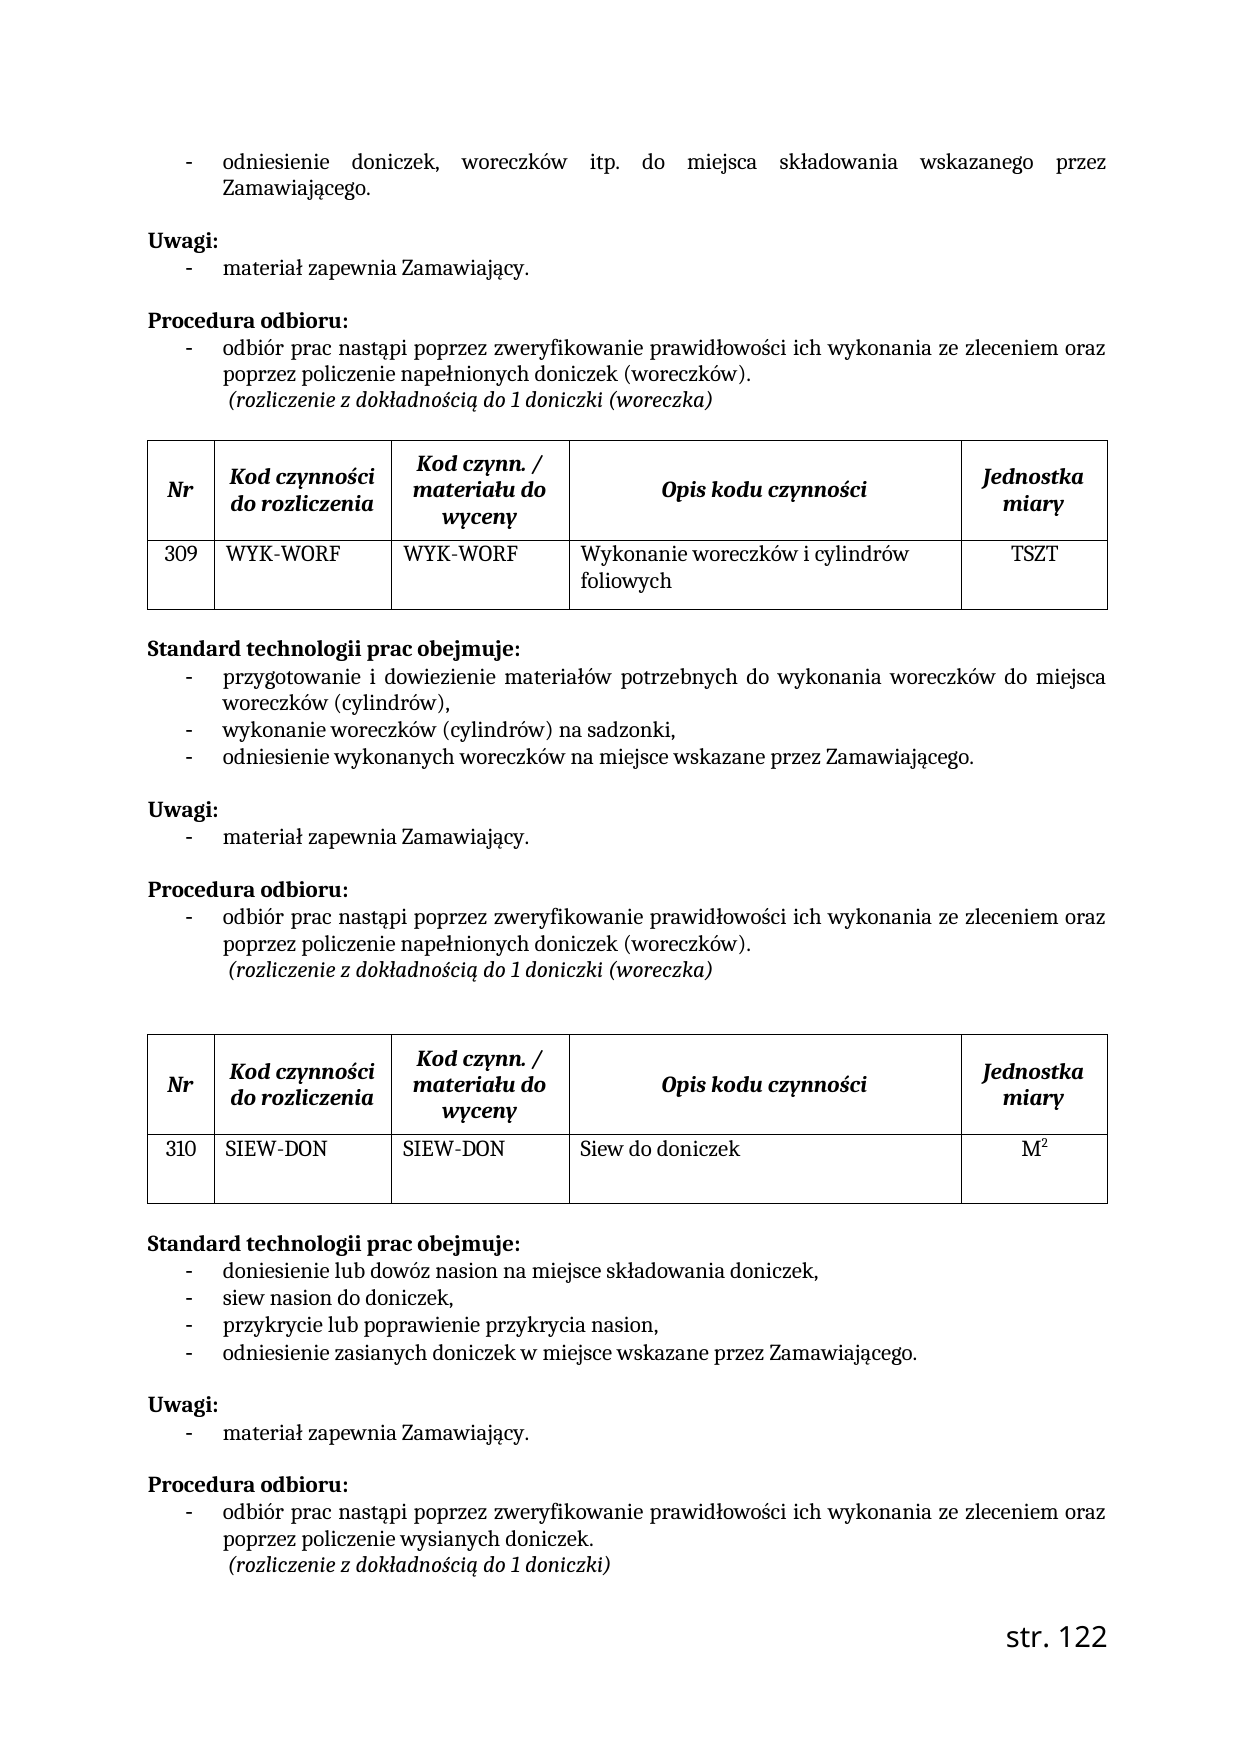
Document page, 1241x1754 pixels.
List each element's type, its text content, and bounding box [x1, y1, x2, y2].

list odniesienie wykonanych woreczków na miejsce wskazane przez Zamawiającego. [185, 743, 1107, 771]
list doniesienie lub dowóz nasion na miejsce składowania doniczek, [185, 1257, 1107, 1284]
list wykonanie woreczków (cylindrów) na sadzonki, [185, 716, 1107, 743]
text Procedura odbioru: [148, 877, 1107, 903]
list odbiór prac nastąpi poprzez zweryfikowanie prawidłowości ich wykonania ze zleceniem oraz poprzez policzenie wysianych doniczek. [185, 1498, 1107, 1552]
text (rozliczenie z dokładnością do 1 doniczki (woreczka) [153, 957, 1107, 983]
list odbiór prac nastąpi poprzez zweryfikowanie prawidłowości ich wykonania ze zleceniem oraz poprzez policzenie napełnionych doniczek (woreczków). [185, 334, 1107, 387]
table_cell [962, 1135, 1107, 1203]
text Procedura odbioru: [148, 307, 1107, 334]
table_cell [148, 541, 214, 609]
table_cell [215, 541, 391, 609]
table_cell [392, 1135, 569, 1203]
text Standard technologii prac obejmuje: [148, 636, 1107, 663]
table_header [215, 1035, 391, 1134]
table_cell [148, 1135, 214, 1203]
list przykrycie lub poprawienie przykrycia nasion, [185, 1311, 1107, 1338]
list siew nasion do doniczek, [185, 1284, 1107, 1311]
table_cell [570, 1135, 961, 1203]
text Uwagi: [148, 227, 1107, 254]
text (rozliczenie z dokładnością do 1 doniczki) [153, 1552, 1107, 1578]
list materiał zapewnia Zamawiający. [185, 1418, 1107, 1446]
list odbiór prac nastąpi poprzez zweryfikowanie prawidłowości ich wykonania ze zleceniem oraz poprzez policzenie napełnionych doniczek (woreczków). [185, 903, 1107, 957]
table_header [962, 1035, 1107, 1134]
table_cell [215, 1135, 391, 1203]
text Procedura odbioru: [148, 1472, 1107, 1498]
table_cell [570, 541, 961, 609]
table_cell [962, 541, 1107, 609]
text Standard technologii prac obejmuje: [148, 1231, 1107, 1257]
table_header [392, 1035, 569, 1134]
list materiał zapewnia Zamawiający. [185, 823, 1107, 850]
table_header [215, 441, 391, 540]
text Uwagi: [148, 1392, 1107, 1418]
list przygotowanie i dowiezienie materiałów potrzebnych do wykonania woreczków do miejsca woreczków (cylindrów), [185, 663, 1107, 716]
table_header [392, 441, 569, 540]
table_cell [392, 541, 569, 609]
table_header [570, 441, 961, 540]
text Uwagi: [148, 797, 1107, 823]
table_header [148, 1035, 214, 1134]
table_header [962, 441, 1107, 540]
text (rozliczenie z dokładnością do 1 doniczki (woreczka) [153, 387, 1107, 414]
list odniesienie zasianych doniczek w miejsce wskazane przez Zamawiającego. [185, 1338, 1107, 1366]
list odniesienie doniczek, woreczków itp. do miejsca składowania wskazanego przez Zamawiającego. [185, 148, 1107, 201]
list materiał zapewnia Zamawiający. [185, 254, 1107, 281]
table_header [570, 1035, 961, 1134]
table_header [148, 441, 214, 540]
